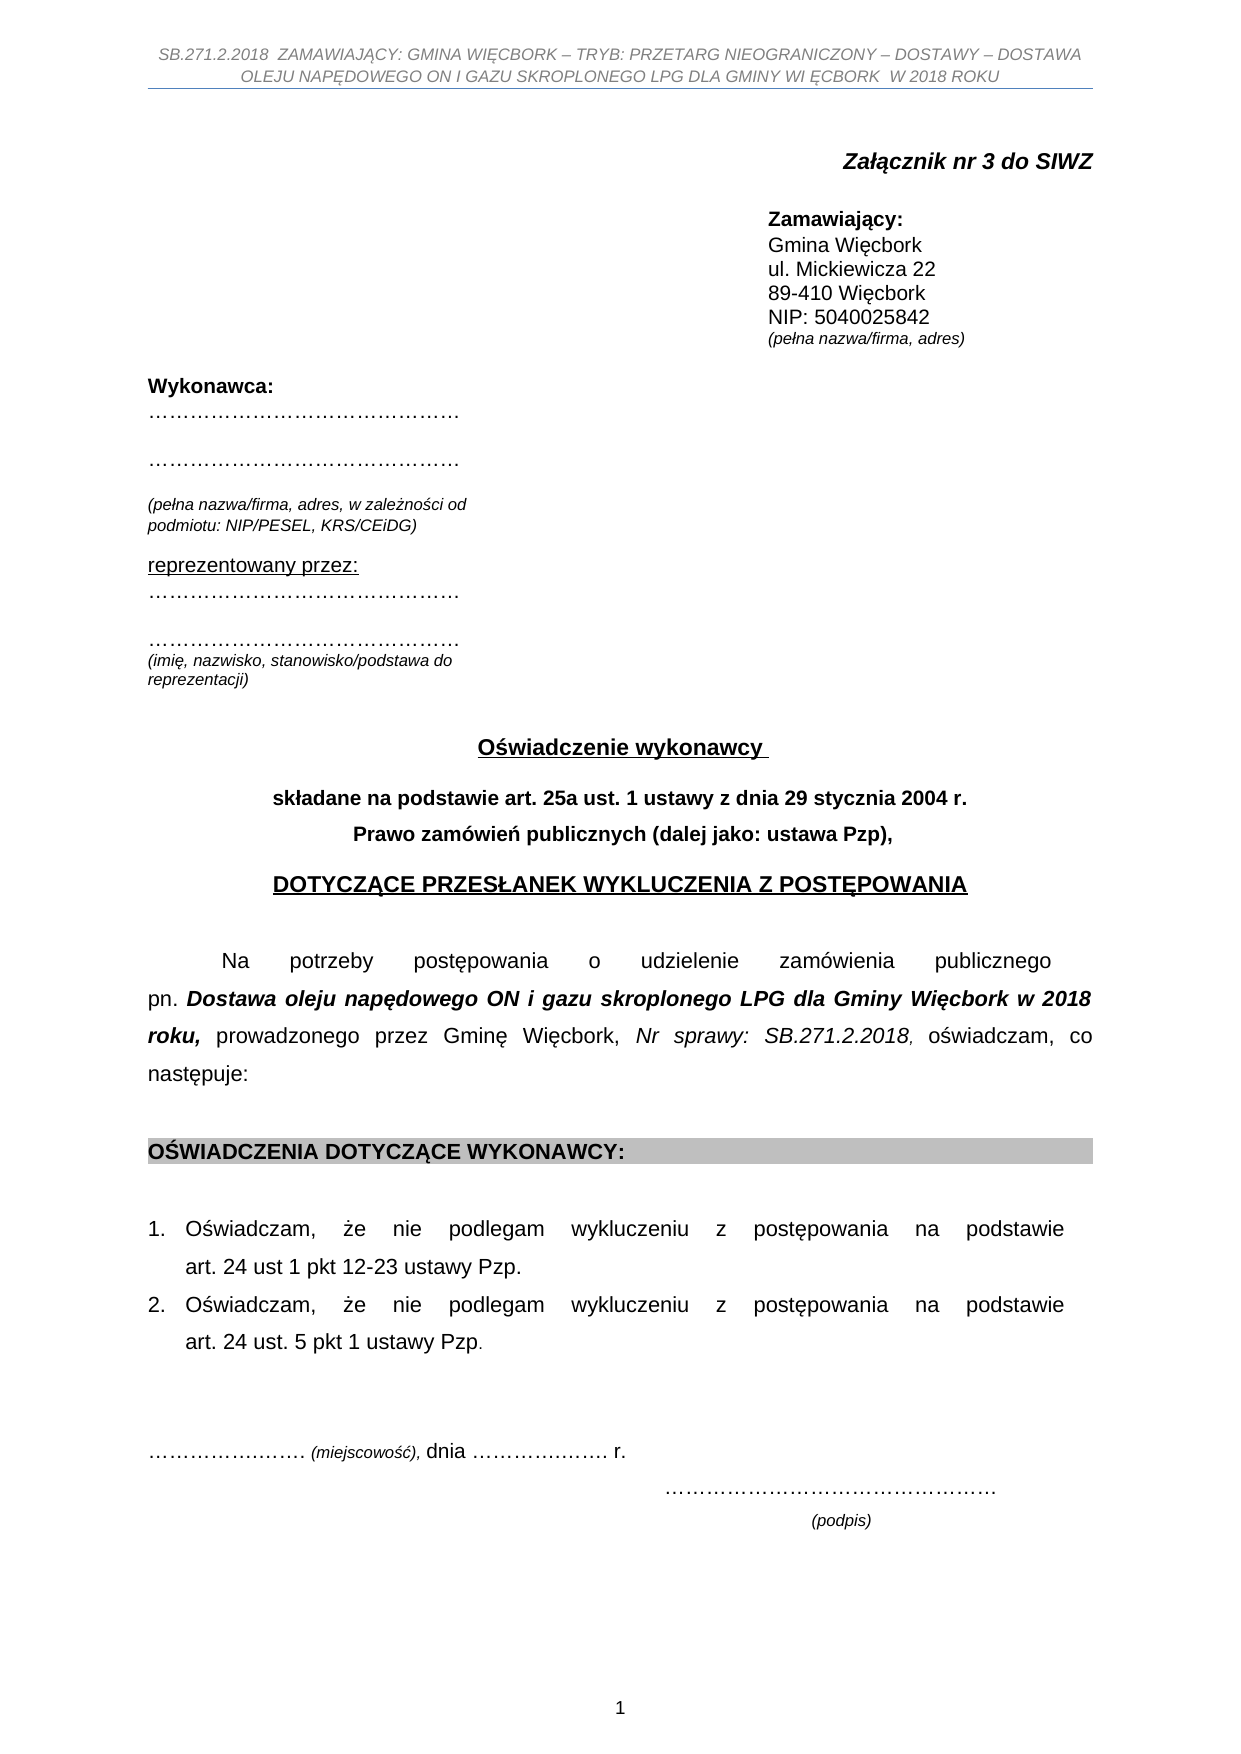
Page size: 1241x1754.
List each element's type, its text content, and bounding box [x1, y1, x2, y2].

text Prawo zamówień publicznych (dalej jako: ustawa Pzp), [148, 822, 1093, 846]
text ………………………………………… [148, 1475, 1093, 1499]
text DOTYCZĄCE PRZESŁANEK WYKLUCZENIA Z POSTĘPOWANIA [148, 871, 1093, 897]
text Zamawiający: [694, 207, 1093, 231]
text Na potrzeby postępowania o udzielenie zamówienia publicznego pn. Dostawa oleju napędowego ON i gazu skroplonego LPG dla Gminy Więcbork w 2018 roku, prowadzonego przez Gminę Więcbork, Nr sprawy: SB.271.2.2018, oświadczam, co następuje: [148, 948, 1093, 1086]
text ……………………………………… [148, 579, 472, 603]
text Gmina Więcbork [768, 233, 1093, 257]
text OŚWIADCZENIA DOTYCZĄCE WYKONAWCY: [148, 1138, 1093, 1164]
text (podpis) [738, 1511, 1093, 1530]
text (pełna nazwa/firma, adres, w zależności od podmiotu: NIP/PESEL, KRS/CEiDG) [148, 495, 472, 535]
list Oświadczam, że nie podlegam wykluczeniu z postępowania na podstawie art. 24 ust. 5 pkt 1 ustawy Pzp. [148, 1291, 1093, 1354]
text (pełna nazwa/firma, adres) [768, 328, 1093, 348]
text reprezentowany przez: [148, 553, 1093, 577]
text Oświadczenie wykonawcy [148, 734, 1093, 761]
list Oświadczam, że nie podlegam wykluczeniu z postępowania na podstawie art. 24 ust 1 pkt 12-23 ustawy Pzp. [148, 1216, 1093, 1279]
text 89-410 Więcbork [768, 281, 1093, 304]
text ul. Mickiewicza 22 [768, 257, 1093, 281]
text …………….……. (miejscowość), dnia ………….……. r. [148, 1439, 1093, 1463]
text ……………………………………… [148, 627, 472, 651]
text Wykonawca: [148, 373, 1093, 397]
text ……………………………………………………………………………… [148, 399, 472, 471]
text NIP: 5040025842 [768, 304, 1093, 328]
text (imię, nazwisko, stanowisko/podstawa do reprezentacji) [148, 651, 472, 689]
subtitle Załącznik nr 3 do SIWZ [148, 148, 1093, 175]
text składane na podstawie art. 25a ust. 1 ustawy z dnia 29 stycznia 2004 r. [148, 786, 1093, 810]
